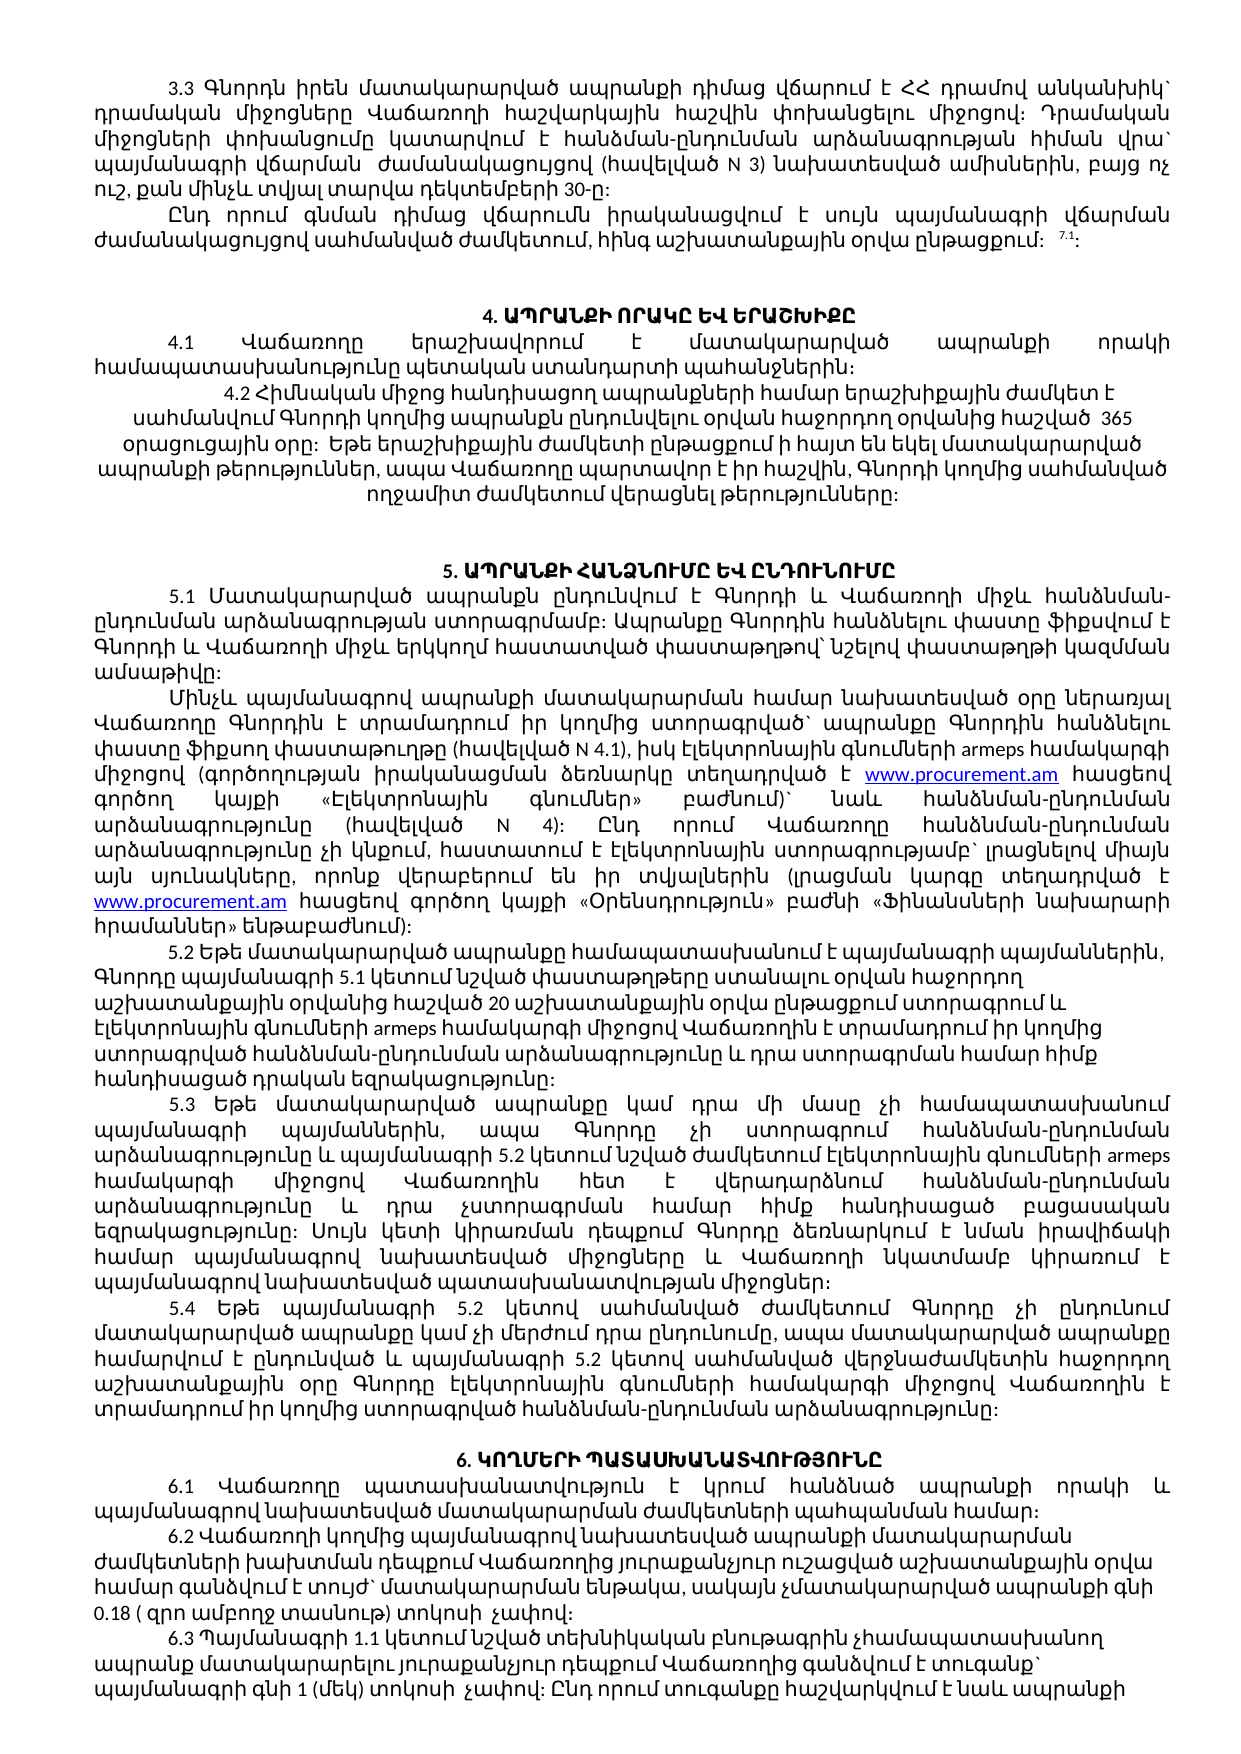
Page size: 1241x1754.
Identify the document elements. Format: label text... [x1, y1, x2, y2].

text 5.2 Եթե մատակարարված ապրանքը համապատասխանում է պայմանագրի պայմաններին, Գնորդը պայմանագրի 5.1 կետում նշված փաստաթղթերը ստանալու օրվան հաջորդող աշխատանքային օրվանից հաշված 20 աշխատանքային օրվա ընթացքում ստորագրում և էլեկտրոնային գնումների armeps համակարգի միջոցով Վաճառողին է տրամադրում իր կողմից ստորագրված հանձնման-ընդունման արձանագրությունը և դրա ստորագրման համար հիմք հանդիսացած դրական եզրակացությունը: [94, 939, 1171, 1092]
text 5.4 Եթե պայմանագրի 5.2 կետով սահմանված ժամկետում Գնորդը չի ընդունում մատակարարված ապրանքը կամ չի մերժում դրա ընդունումը, ապա մատակարարված ապրանքը համարվում է ընդունված և պայմանագրի 5.2 կետով սահմանված վերջնաժամկետին հաջորդող աշխատանքային օրը Գնորդը էլեկտրոնային գնումների համակարգի միջոցով Վաճառողին է տրամադրում իր կողմից ստորագրված հանձնման-ընդունման արձանագրությունը: [94, 1295, 1171, 1422]
text 4.1 Վաճառողը երաշխավորում է մատակարարված ապրանքի որակի համապատասխանությունը պետական ստանդարտի պահանջներին։ [94, 329, 1171, 380]
text 5.1 Մատակարարված ապրանքն ընդունվում է Գնորդի և Վաճառողի միջև հանձնման-ընդունման արձանագրության ստորագրմամբ: Ապրանքը Գնորդին հանձնելու փաստը ֆիքսվում է Գնորդի և Վաճառողի միջև երկկողմ հաստատված փաստաթղթով՝ նշելով փաստաթղթի կազմման ամսաթիվը: [94, 583, 1171, 685]
text 6.1 Վաճառողը պատասխանատվություն է կրում հանձնած ապրանքի որակի և պայմանագրով նախատեսված մատակարարման ժամկետների պահպանման համար։ [94, 1473, 1171, 1524]
text 6.2 Վաճառողի կողմից պայմանագրով նախատեսված ապրանքի մատակարարման ժամկետների խախտման դեպքում Վաճառողից յուրաքանչյուր ուշացված աշխատանքային օրվա համար գանձվում է տույժ` մատակարարման ենթակա, սակայն չմատակարարված ապրանքի գնի 0.18 ( զրո ամբողջ տասնութ) տոկոսի չափով։ [94, 1524, 1171, 1625]
text Ընդ որում գնման դիմաց վճարումն իրականացվում է սույն պայմանագրի վճարման ժամանակացույցով սահմանված ժամկետում, հինգ աշխատանքային օրվա ընթացքում: 7.1: [94, 202, 1171, 253]
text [94, 1625, 1171, 1702]
text 4.2 Հիմնական միջոց հանդիսացող ապրանքների համար երաշխիքային ժամկետ է սահմանվում Գնորդի կողմից ապրանքն ընդունվելու օրվան հաջորդող օրվանից հաշված 365 օրացուցային օրը: Եթե երաշխիքային ժամկետի ընթացքում ի հայտ են եկել մատակարարված ապրանքի թերություններ, ապա Վաճառողը պարտավոր է իր հաշվին, Գնորդի կողմից սահմանված ողջամիտ ժամկետում վերացնել թերությունները: [899, 380, 1171, 507]
text 4.2 Հիմնական միջոց հանդիսացող ապրանքների համար երաշխիքային ժամկետ է սահմանվում Գնորդի կողմից ապրանքն ընդունվելու օրվան հաջորդող օրվանից հաշված 365 օրացուցային օրը: Եթե երաշխիքային ժամկետի ընթացքում ի հայտ են եկել մատակարարված ապրանքի թերություններ, ապա Վաճառողը պարտավոր է իր հաշվին, Գնորդի կողմից սահմանված ողջամիտ ժամկետում վերացնել թերությունները: [94, 380, 366, 507]
text 5.3 Եթե մատակարարված ապրանքը կամ դրա մի մասը չի համապատասխանում պայմանագրի պայմաններին, ապա Գնորդը չի ստորագրում հանձնման-ընդունման արձանագրությունը և պայմանագրի 5.2 կետում նշված ժամկետում էլեկտրոնային գնումների armeps համակարգի միջոցով Վաճառողին հետ է վերադարձնում հանձնման-ընդունման արձանագրությունը և դրա չստորագրման համար հիմք հանդիսացած բացասական եզրակացությունը: Սույն կետի կիրառման դեպքում Գնորդը ձեռնարկում է նման իրավիճակի համար պայմանագրով նախատեսված միջոցները և Վաճառողի նկատմամբ կիրառում է պայմանագրով նախատեսված պատասխանատվության միջոցներ։ [94, 1092, 1171, 1295]
text 3.3 Գնորդն իրեն մատակարարված ապրանքի դիմաց վճարում է ՀՀ դրամով անկանխիկ` դրամական միջոցները Վաճառողի հաշվարկային հաշվին փոխանցելու միջոցով։ Դրամական միջոցների փոխանցումը կատարվում է հանձման-ընդունման արձանագրության հիման վրա` պայմանագրի վճարման ժամանակացույցով (հավելված N 3) նախատեսված ամիսներին, բայց ոչ ուշ, քան մինչև տվյալ տարվա դեկտեմբերի 30-ը: [94, 75, 1171, 202]
text 4. ԱՊՐԱՆՔԻ ՈՐԱԿԸ ԵՎ ԵՐԱՇԽԻՔԸ [94, 304, 1171, 329]
text Մինչև պայմանագրով ապրանքի մատակարարման համար նախատեսված օրը ներառյալ Վաճառողը Գնորդին է տրամադրում իր կողմից ստորագրված` ապրանքը Գնորդին հանձնելու փաստը ֆիքսող փաստաթուղթը (հավելված N 4.1), իսկ էլեկտրոնային գնումների armeps համակարգի միջոցով (գործողության իրականացման ձեռնարկը տեղադրված է www.procurement.am հասցեով գործող կայքի «Էլեկտրոնային գնումներ» բաժնում)` նաև հանձնման-ընդունման արձանագրությունը (հավելված N 4): Ընդ որում Վաճառողը հանձնման-ընդունման արձանագրությունը չի կնքում, հաստատում է էլեկտրոնային ստորագրությամբ` լրացնելով միայն այն սյունակները, որոնք վերաբերում են իր տվյալներին (լրացման կարգը տեղադրված է www.procurement.am հասցեով գործող կայքի «Օրենսդրություն» բաժնի «Ֆինանսների նախարարի հրամաններ» ենթաբաժնում): [94, 685, 1171, 939]
text 5. ԱՊՐԱՆՔԻ ՀԱՆՁՆՈՒՄԸ ԵՎ ԸՆԴՈՒՆՈՒՄԸ [94, 558, 1171, 583]
text 6. ԿՈՂՄԵՐԻ ՊԱՏԱՍԽԱՆԱՏՎՈՒԹՅՈՒՆԸ [94, 1447, 1171, 1473]
